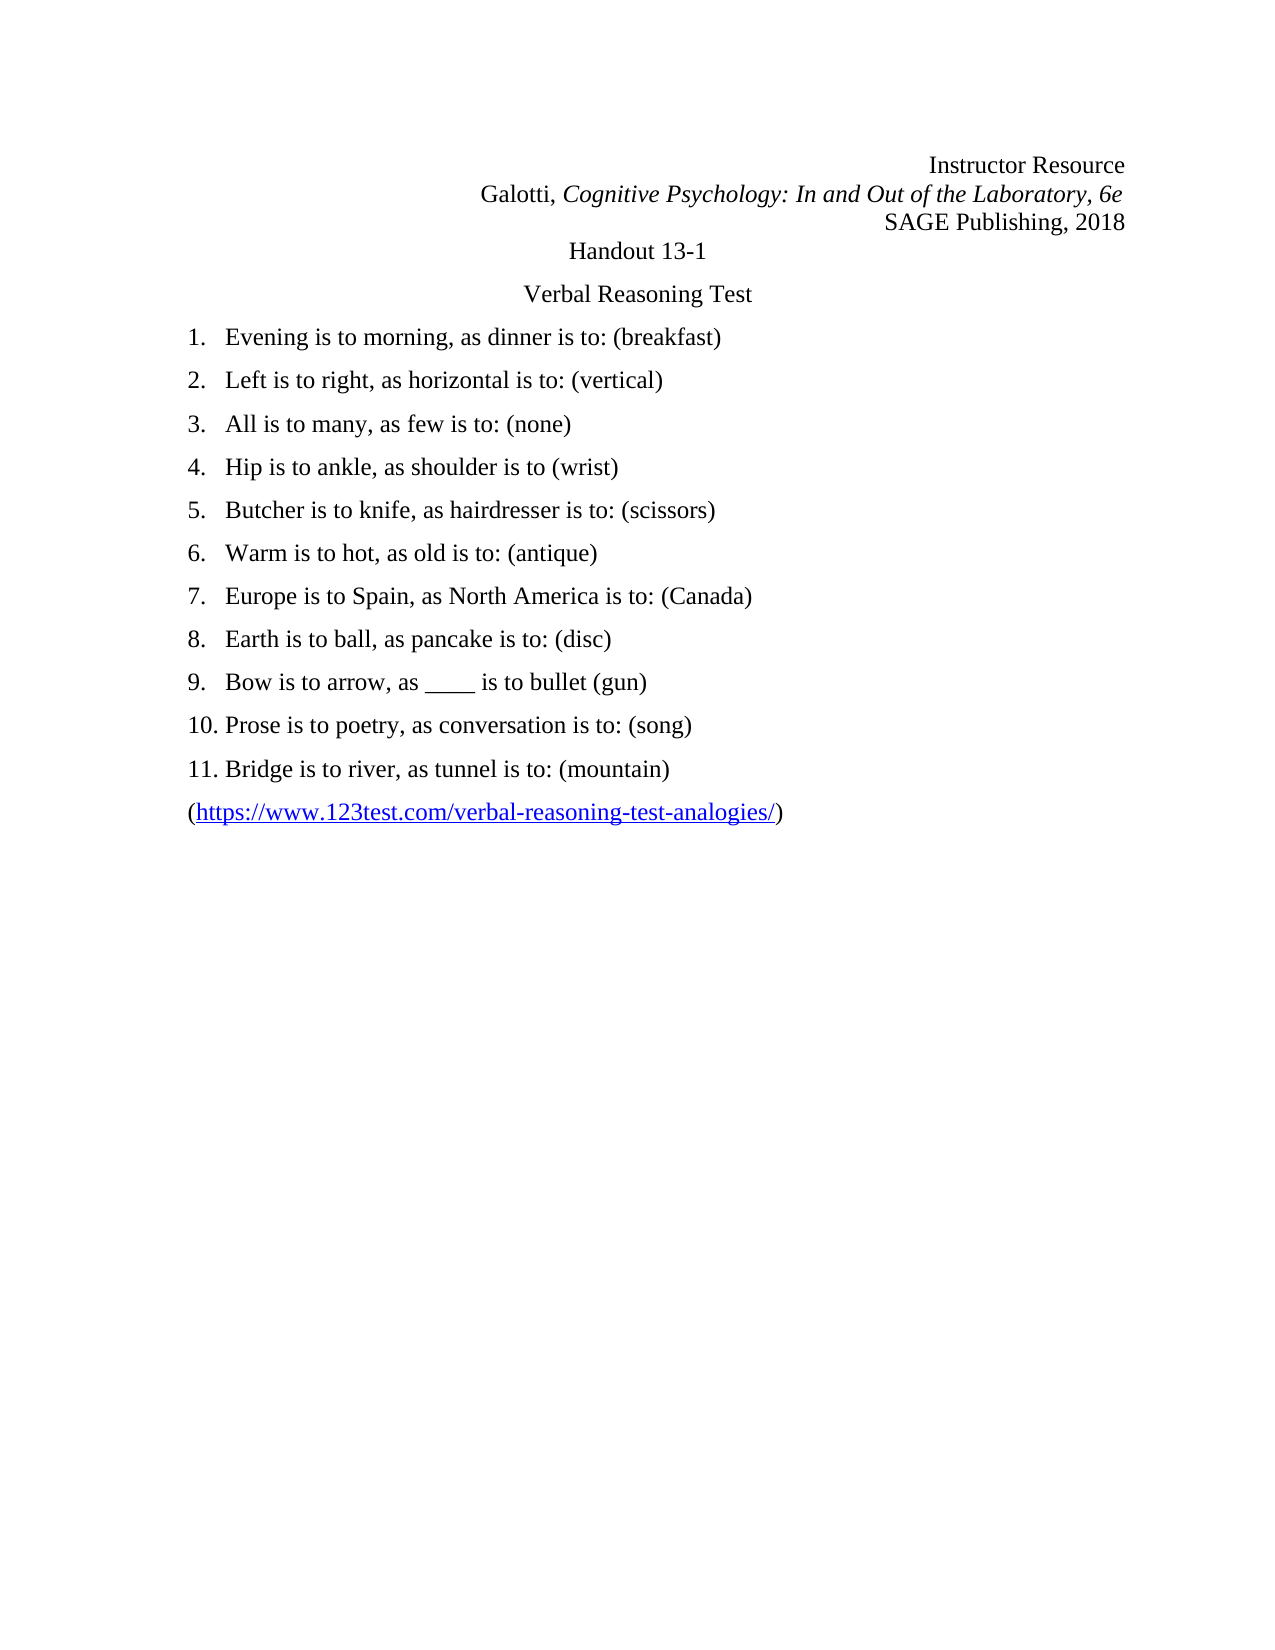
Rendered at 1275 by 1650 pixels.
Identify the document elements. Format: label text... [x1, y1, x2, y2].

text 8. Earth is to ball, as pancake is to: (disc) [187, 624, 1125, 653]
text 5. Butcher is to knife, as hairdresser is to: (scissors) [187, 495, 1125, 524]
text 3. All is to many, as few is to: (none) [187, 409, 1125, 437]
text 9. Bow is to arrow, as ____ is to bullet (gun) [187, 667, 1125, 696]
text 11. Bridge is to river, as tunnel is to: (mountain) [187, 754, 1125, 782]
text Handout 13-1 [150, 236, 1125, 265]
text 4. Hip is to ankle, as shoulder is to (wrist) [187, 452, 1125, 481]
text 7. Europe is to Spain, as North America is to: (Canada) [187, 581, 1125, 610]
text (https://www.123test.com/verbal-reasoning-test-analogies/) [187, 797, 1125, 826]
text 2. Left is to right, as horizontal is to: (vertical) [187, 366, 1125, 394]
text Verbal Reasoning Test [150, 279, 1125, 308]
text 1. Evening is to morning, as dinner is to: (breakfast) [187, 322, 1125, 351]
text 6. Warm is to hot, as old is to: (antique) [187, 538, 1125, 567]
text 10. Prose is to poetry, as conversation is to: (song) [187, 711, 1125, 739]
